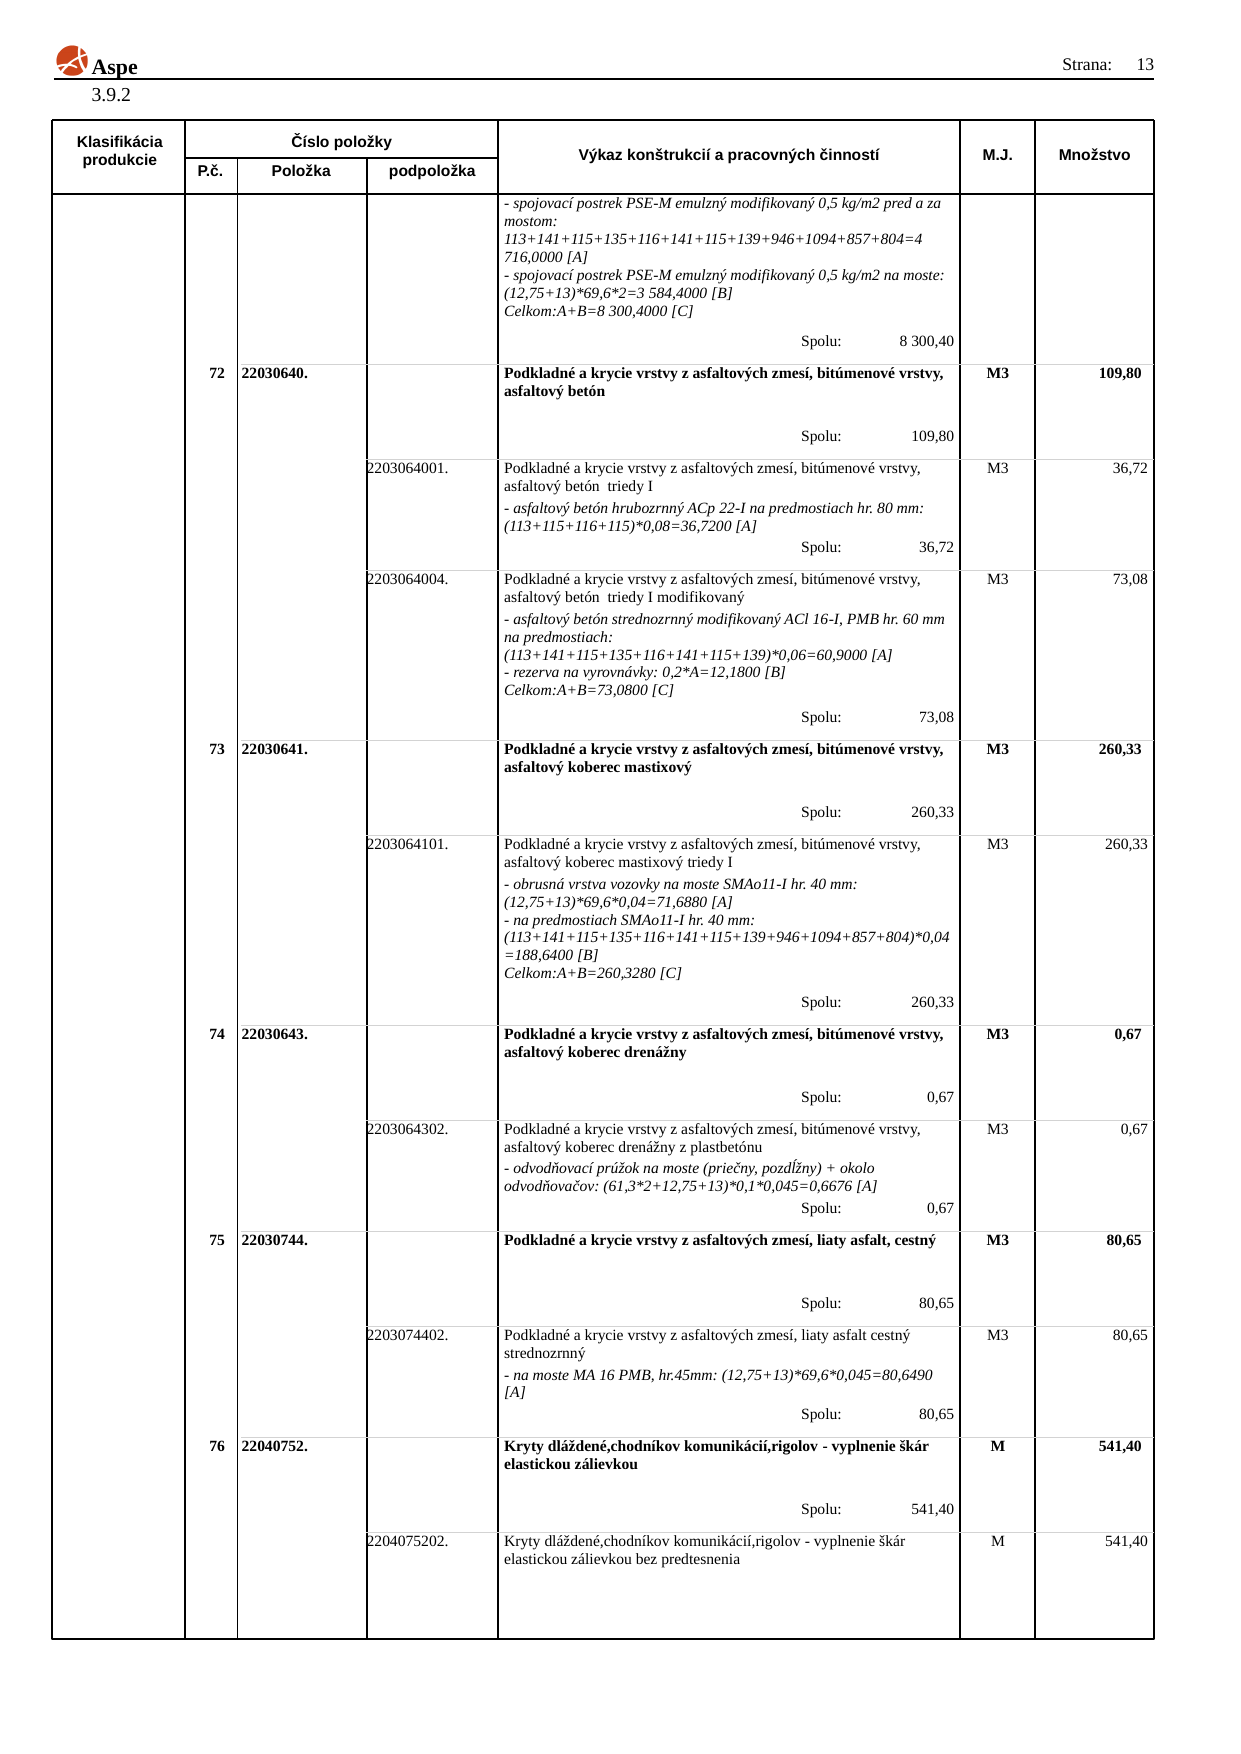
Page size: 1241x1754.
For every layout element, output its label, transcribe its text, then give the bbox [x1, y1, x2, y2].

text Celkom:A+B=260,3280 [C] [504, 964, 954, 982]
text 73,08 [1041, 570, 1148, 588]
text Číslo položky [191, 133, 491, 151]
text Kryty dláždené,chodníkov komunikácií,rigolov - vyplnenie škár elastickou zálievkou bez predtesnenia [504, 1532, 954, 1568]
text - odvodňovací prúžok na moste (priečny, pozdĺžny) + okolo odvodňovačov: (61,3*2+12,75+13)*0,1*0,045=0,6676 [A] [504, 1159, 954, 1195]
text - spojovací postrek PSE-M emulzný modifikovaný 0,5 kg/m2 na moste: (12,75+13)*69,6*2=3 584,4000 [B] [504, 266, 954, 302]
text 74 [191, 1025, 238, 1043]
text 541,40 [1041, 1437, 1141, 1455]
text M [966, 1532, 1029, 1550]
text 22040752. [241, 1437, 360, 1455]
text Podkladné a krycie vrstvy z asfaltových zmesí, bitúmenové vrstvy, asfaltový betón triedy I [504, 459, 954, 495]
text 0,67 [841, 1199, 954, 1217]
text Podkladné a krycie vrstvy z asfaltových zmesí, bitúmenové vrstvy, asfaltový koberec drenážny [504, 1025, 954, 1061]
text Spolu: [791, 1405, 841, 1423]
text 73 [191, 740, 238, 758]
text 541,40 [1041, 1532, 1148, 1550]
text P.č. [191, 162, 229, 180]
text 36,72 [1041, 459, 1148, 477]
text Spolu: [791, 538, 841, 556]
text 80,65 [1041, 1326, 1148, 1344]
text Podkladné a krycie vrstvy z asfaltových zmesí, bitúmenové vrstvy, asfaltový betón [504, 364, 954, 400]
text Celkom:A+B=73,0800 [C] [504, 681, 954, 699]
text 76 [191, 1437, 238, 1455]
text - rezerva na vyrovnávky: 0,2*A=12,1800 [B] [504, 663, 954, 681]
text - spojovací postrek PSE-M emulzný modifikovaný 0,5 kg/m2 pred a za mostom: 113+141+115+135+116+141+115+139+946+1094+857+804=4 716,0000 [A] [504, 194, 954, 266]
text M3 [966, 570, 1029, 588]
text 3.9.2 [91, 83, 232, 106]
text 260,33 [1041, 740, 1141, 758]
text 0,67 [841, 1088, 954, 1106]
text Množstvo [1041, 145, 1148, 163]
text 22030641. [241, 740, 360, 758]
text podpoložka [373, 162, 491, 180]
text M3 [966, 364, 1029, 382]
text M.J. [966, 145, 1029, 163]
text 73,08 [841, 708, 954, 726]
text Spolu: [791, 708, 841, 726]
text 260,33 [841, 803, 954, 821]
text M3 [966, 1231, 1029, 1249]
text 2203064302. [366, 1120, 485, 1138]
text M3 [966, 1326, 1029, 1344]
text Spolu: [791, 803, 841, 821]
text - obrusná vrstva vozovky na moste SMAo11-I hr. 40 mm: (12,75+13)*69,6*0,04=71,6880 [A] [504, 874, 954, 910]
text Spolu: [791, 1088, 841, 1106]
text produkcie [60, 151, 179, 169]
text 80,65 [841, 1294, 954, 1312]
text Strana: [1041, 54, 1112, 74]
text Položka [241, 162, 360, 180]
text M3 [966, 740, 1029, 758]
text M3 [966, 835, 1029, 853]
text Spolu: [791, 1294, 841, 1312]
text Spolu: [791, 993, 841, 1011]
text 260,33 [841, 993, 954, 1011]
text 36,72 [841, 538, 954, 556]
text 75 [191, 1231, 238, 1249]
text 2204075202. [366, 1532, 485, 1550]
text 72 [191, 364, 238, 382]
text Kryty dláždené,chodníkov komunikácií,rigolov - vyplnenie škár elastickou zálievkou [504, 1437, 954, 1473]
text 109,80 [1041, 364, 1141, 382]
text Spolu: [791, 427, 841, 445]
text M [966, 1437, 1029, 1455]
text Klasifikácia [60, 133, 179, 151]
text 22030640. [241, 364, 360, 382]
text Podkladné a krycie vrstvy z asfaltových zmesí, liaty asfalt cestný strednozrnný [504, 1326, 954, 1362]
text 2203064001. [366, 459, 485, 477]
text M3 [966, 1025, 1029, 1043]
text 80,65 [1041, 1231, 1141, 1249]
text 260,33 [1041, 835, 1148, 853]
text Podkladné a krycie vrstvy z asfaltových zmesí, bitúmenové vrstvy, asfaltový koberec mastixový [504, 740, 954, 776]
text 22030643. [241, 1025, 360, 1043]
text - asfaltový betón hrubozrnný ACp 22-I na predmostiach hr. 80 mm: (113+115+116+115)*0,08=36,7200 [A] [504, 498, 954, 534]
picture [56, 45, 88, 76]
text Výkaz konštrukcií a pracovných činností [504, 145, 954, 163]
text Podkladné a krycie vrstvy z asfaltových zmesí, bitúmenové vrstvy, asfaltový betón triedy I modifikovaný [504, 570, 954, 606]
text 109,80 [841, 427, 954, 445]
text Podkladné a krycie vrstvy z asfaltových zmesí, bitúmenové vrstvy, asfaltový koberec mastixový triedy I [504, 835, 954, 871]
text Spolu: [791, 332, 841, 350]
text Podkladné a krycie vrstvy z asfaltových zmesí, bitúmenové vrstvy, asfaltový koberec drenážny z plastbetónu [504, 1120, 954, 1156]
text - na predmostiach SMAo11-I hr. 40 mm: (113+141+115+135+116+141+115+139+946+1094+857+804)*0,04=188,6400 [B] [504, 910, 954, 964]
text 80,65 [841, 1405, 954, 1423]
text M3 [966, 1120, 1029, 1138]
text 0,67 [1041, 1025, 1141, 1043]
text Spolu: [791, 1199, 841, 1217]
text 0,67 [1041, 1120, 1148, 1138]
text 13 [1116, 54, 1154, 74]
text Aspe [91, 54, 179, 79]
text Celkom:A+B=8 300,4000 [C] [504, 302, 954, 319]
text Spolu: [791, 1500, 841, 1518]
text M3 [966, 459, 1029, 477]
text 2203074402. [366, 1326, 485, 1344]
text 541,40 [841, 1500, 954, 1518]
text - asfaltový betón strednozrnný modifikovaný ACl 16-I, PMB hr. 60 mm na predmostiach: (113+141+115+135+116+141+115+139)*0,06=60,9000 [A] [504, 609, 954, 663]
text 2203064101. [366, 835, 485, 853]
text Podkladné a krycie vrstvy z asfaltových zmesí, liaty asfalt, cestný [504, 1231, 954, 1249]
text - na moste MA 16 PMB, hr.45mm: (12,75+13)*69,6*0,045=80,6490 [A] [504, 1365, 954, 1401]
text 8 300,40 [841, 332, 954, 350]
text 22030744. [241, 1231, 360, 1249]
text 2203064004. [366, 570, 485, 588]
